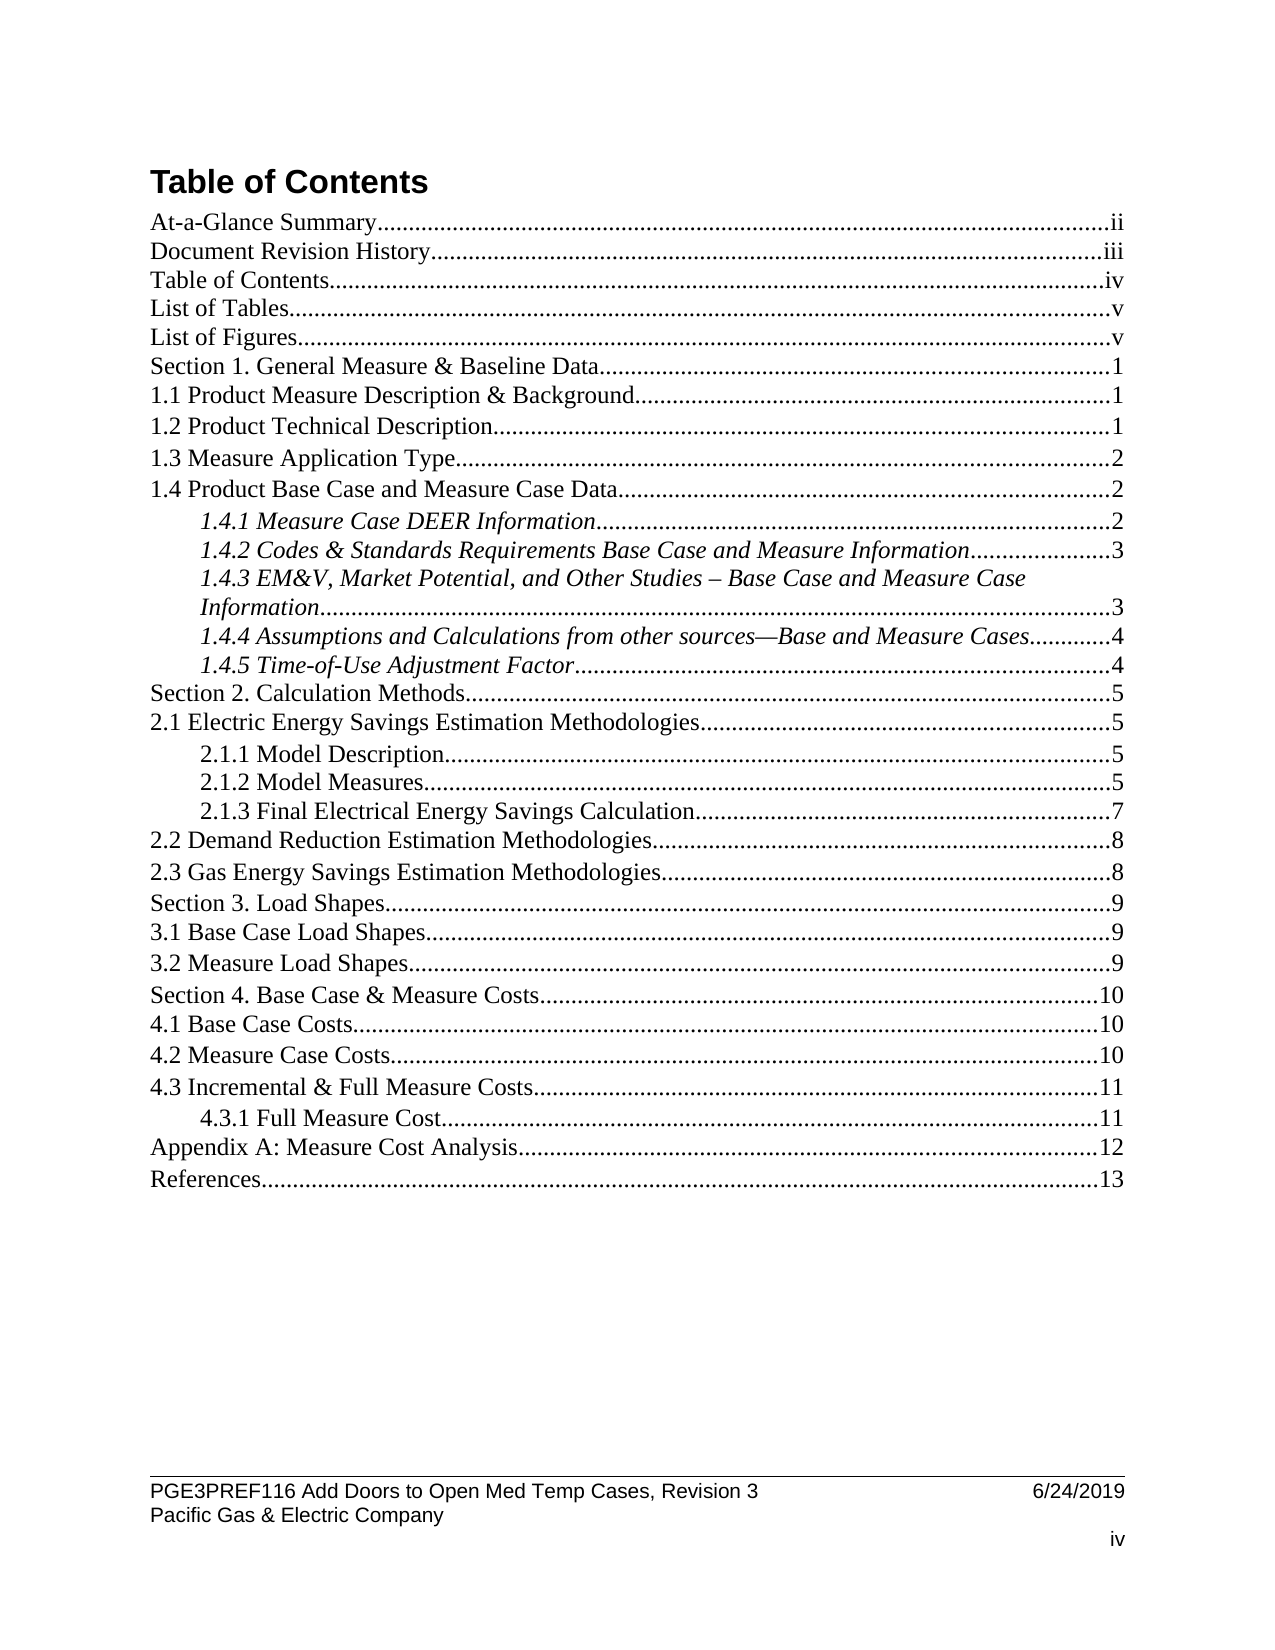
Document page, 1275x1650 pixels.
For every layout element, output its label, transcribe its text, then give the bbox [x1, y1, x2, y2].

text 1.4.4 Assumptions and Calculations from other sources—Base and Measure Cases 4 [200, 621, 1125, 650]
text 2.1.2 Model Measures 5 [200, 767, 1125, 796]
text 1.1 Product Measure Description & Background 1 [150, 380, 1125, 408]
text List of Figures v [150, 322, 1125, 351]
text 1.4.5 Time-of-Use Adjustment Factor 4 [200, 650, 1125, 678]
text 2.1 Electric Energy Savings Estimation Methodologies 5 [150, 707, 1125, 736]
text Section 2. Calculation Methods 5 [150, 678, 1125, 707]
text 1.4 Product Base Case and Measure Case Data 2 [150, 474, 1125, 503]
text At-a-Glance Summary ii [150, 207, 1125, 236]
text 3.1 Base Case Load Shapes 9 [150, 917, 1125, 946]
text Section 3. Load Shapes 9 [150, 888, 1125, 917]
text 1.2 Product Technical Description 1 [150, 411, 1125, 440]
text 4.1 Base Case Costs 10 [150, 1009, 1125, 1037]
subtitle Table of Contents [150, 162, 1125, 201]
text List of Tables v [150, 293, 1125, 322]
text Appendix A: Measure Cost Analysis 12 [150, 1132, 1125, 1161]
text 4.3.1 Full Measure Cost 11 [200, 1103, 1125, 1132]
text 4.2 Measure Case Costs 10 [150, 1040, 1125, 1069]
text 2.2 Demand Reduction Estimation Methodologies 8 [150, 825, 1125, 854]
text Table of Contents iv [150, 265, 1125, 293]
text 2.1.1 Model Description 5 [200, 739, 1125, 767]
text 2.1.3 Final Electrical Energy Savings Calculation 7 [200, 796, 1125, 825]
text 1.3 Measure Application Type 2 [150, 443, 1125, 472]
text 3.2 Measure Load Shapes 9 [150, 948, 1125, 977]
text Section 4. Base Case & Measure Costs 10 [150, 980, 1125, 1009]
text Section 1. General Measure & Baseline Data 1 [150, 351, 1125, 380]
text Document Revision History iii [150, 236, 1125, 265]
text 1.4.3 EM&V, Market Potential, and Other Studies – Base Case and Measure Case Information 3 [200, 563, 1125, 621]
text 1.4.1 Measure Case DEER Information 2 [200, 506, 1125, 535]
text 2.3 Gas Energy Savings Estimation Methodologies 8 [150, 857, 1125, 885]
text 1.4.2 Codes & Standards Requirements Base Case and Measure Information 3 [200, 535, 1125, 563]
text 4.3 Incremental & Full Measure Costs 11 [150, 1072, 1125, 1101]
text References 13 [150, 1164, 1125, 1192]
